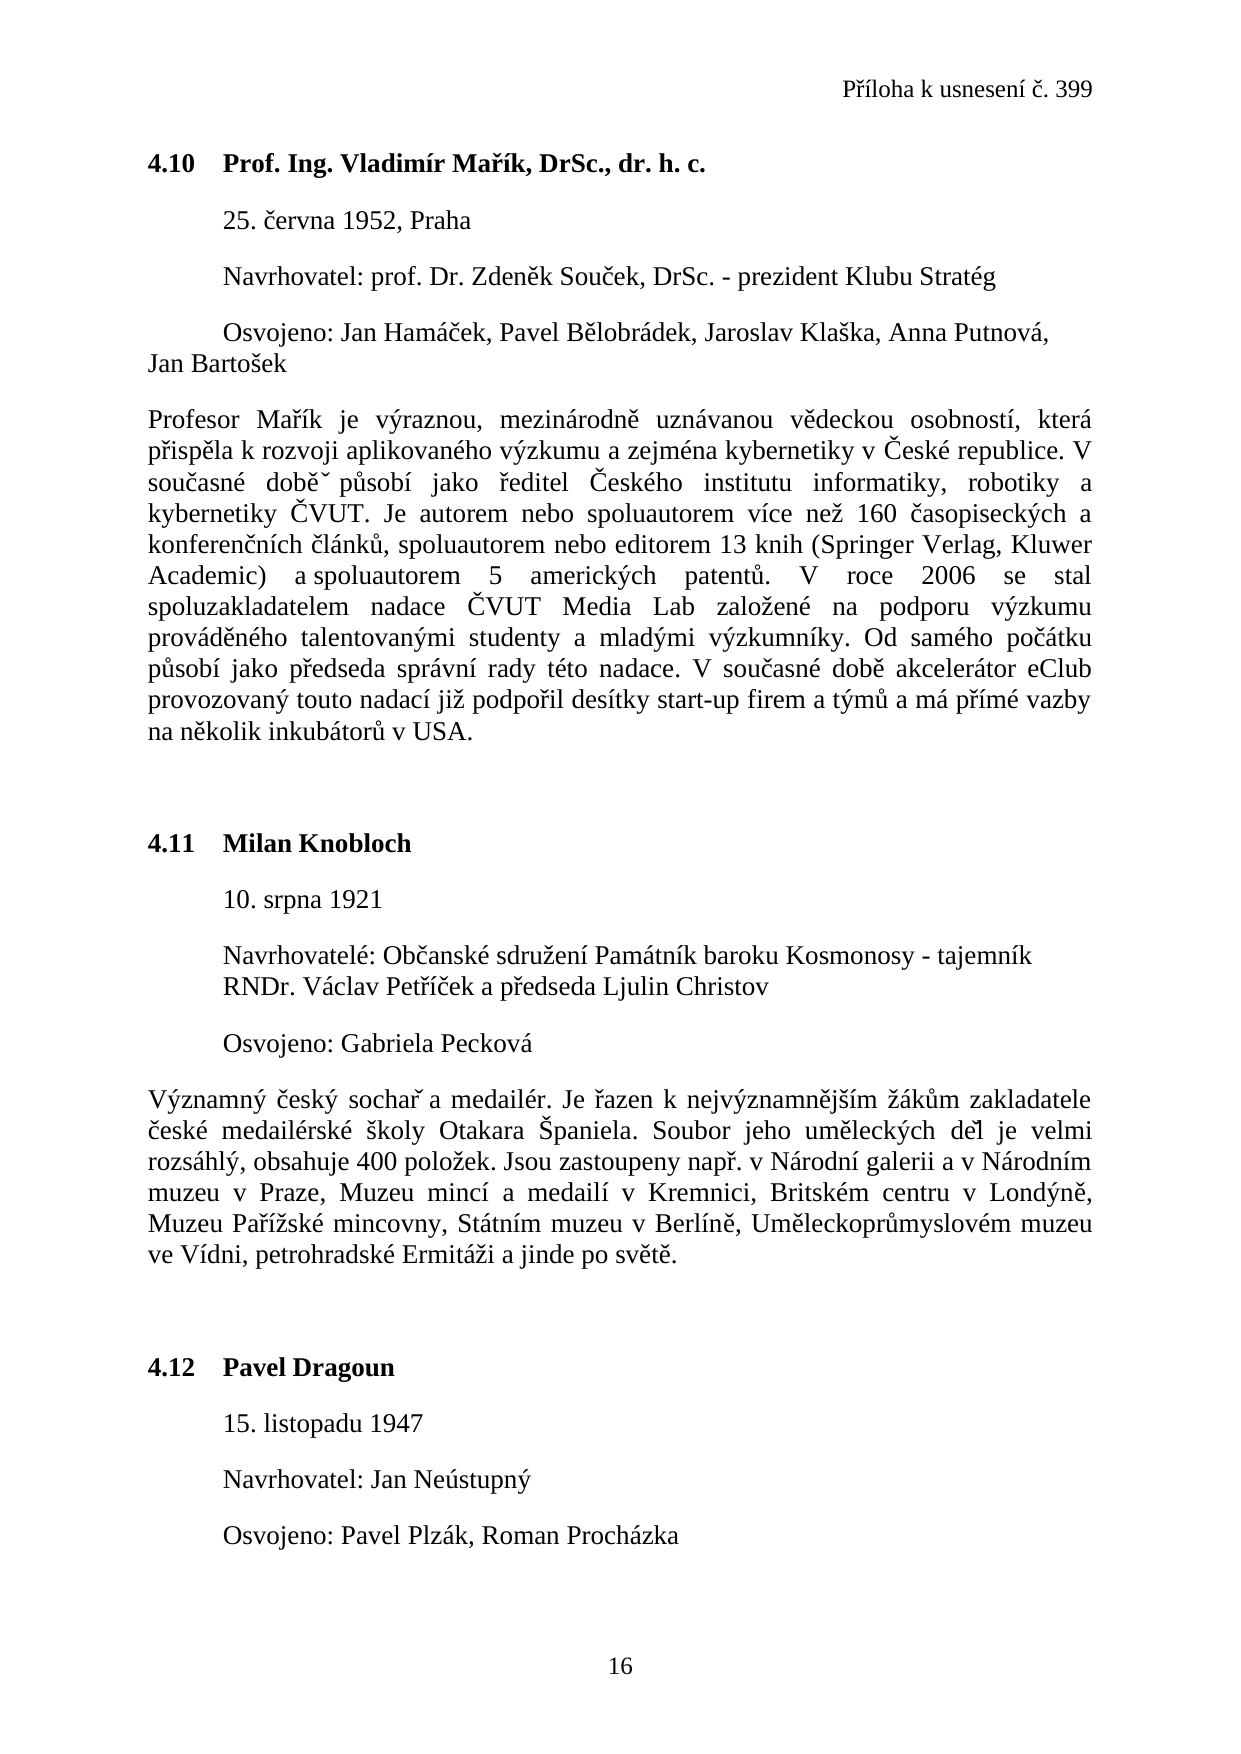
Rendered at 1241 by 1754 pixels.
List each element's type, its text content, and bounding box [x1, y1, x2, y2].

text 15. listopadu 1947 [148, 1407, 1093, 1438]
text 10. srpna 1921 [148, 883, 1093, 914]
text Osvojeno: Pavel Plzák, Roman Procházka [148, 1519, 1093, 1550]
text 25. června 1952, Praha [148, 204, 1093, 235]
text Navrhovatelé: Občanské sdružení Památník baroku Kosmonosy - tajemník RNDr. Václav Petříček a předseda Ljulin Christov [148, 939, 1093, 1002]
text Navrhovatel: prof. Dr. Zdeněk Souček, DrSc. - prezident Klubu Stratég [148, 260, 1093, 291]
text Profesor Mařík je výraznou, mezinárodně uznávanou vědeckou osobností, která přispěla k rozvoji aplikovaného výzkumu a zejména kybernetiky v České republice. V současné době̌ působí jako ředitel Českého institutu informatiky, robotiky a kybernetiky ČVUT. Je autorem nebo spoluautorem více než 160 časopiseckých a konferenčních článků, spoluautorem nebo editorem 13 knih (Springer Verlag, Kluwer Academic) a spoluautorem 5 amerických patentů. V roce 2006 se stal spoluzakladatelem nadace ČVUT Media Lab založené na podporu výzkumu prováděného talentovanými studenty a mladými výzkumníky. Od samého počátku působí jako předseda správní rady této nadace. V současné době akcelerátor eClub provozovaný touto nadací již podpořil desítky start-up firem a týmů a má přímé vazby na několik inkubátorů v USA. [148, 403, 1093, 746]
text 4.12 Pavel Dragoun [148, 1351, 1093, 1382]
text 4.11 Milan Knobloch [148, 827, 1093, 858]
text Navrhovatel: Jan Neústupný [148, 1463, 1093, 1494]
text Osvojeno: Jan Hamáček, Pavel Bělobrádek, Jaroslav Klaška, Anna Putnová, Jan Bartošek [148, 316, 1093, 378]
text Významný český sochař a medailér. Je řazen k nejvýznamnějším žákům zakladatele české medailérské školy Otakara Španiela. Soubor jeho uměleckých děl je velmi rozsáhlý, obsahuje 400 položek. Jsou zastoupeny např. v Národní galerii a v Národním muzeu v Praze, Muzeu mincí a medailí v Kremnici, Britském centru v Londýně, Muzeu Pařížské mincovny, Státním muzeu v Berlíně, Uměleckoprůmyslovém muzeu ve Vídni, petrohradské Ermitáži a jinde po světě. [148, 1083, 1093, 1270]
text 4.10 Prof. Ing. Vladimír Mařík, DrSc., dr. h. c. [148, 148, 1093, 179]
text Osvojeno: Gabriela Pecková [148, 1027, 1093, 1058]
